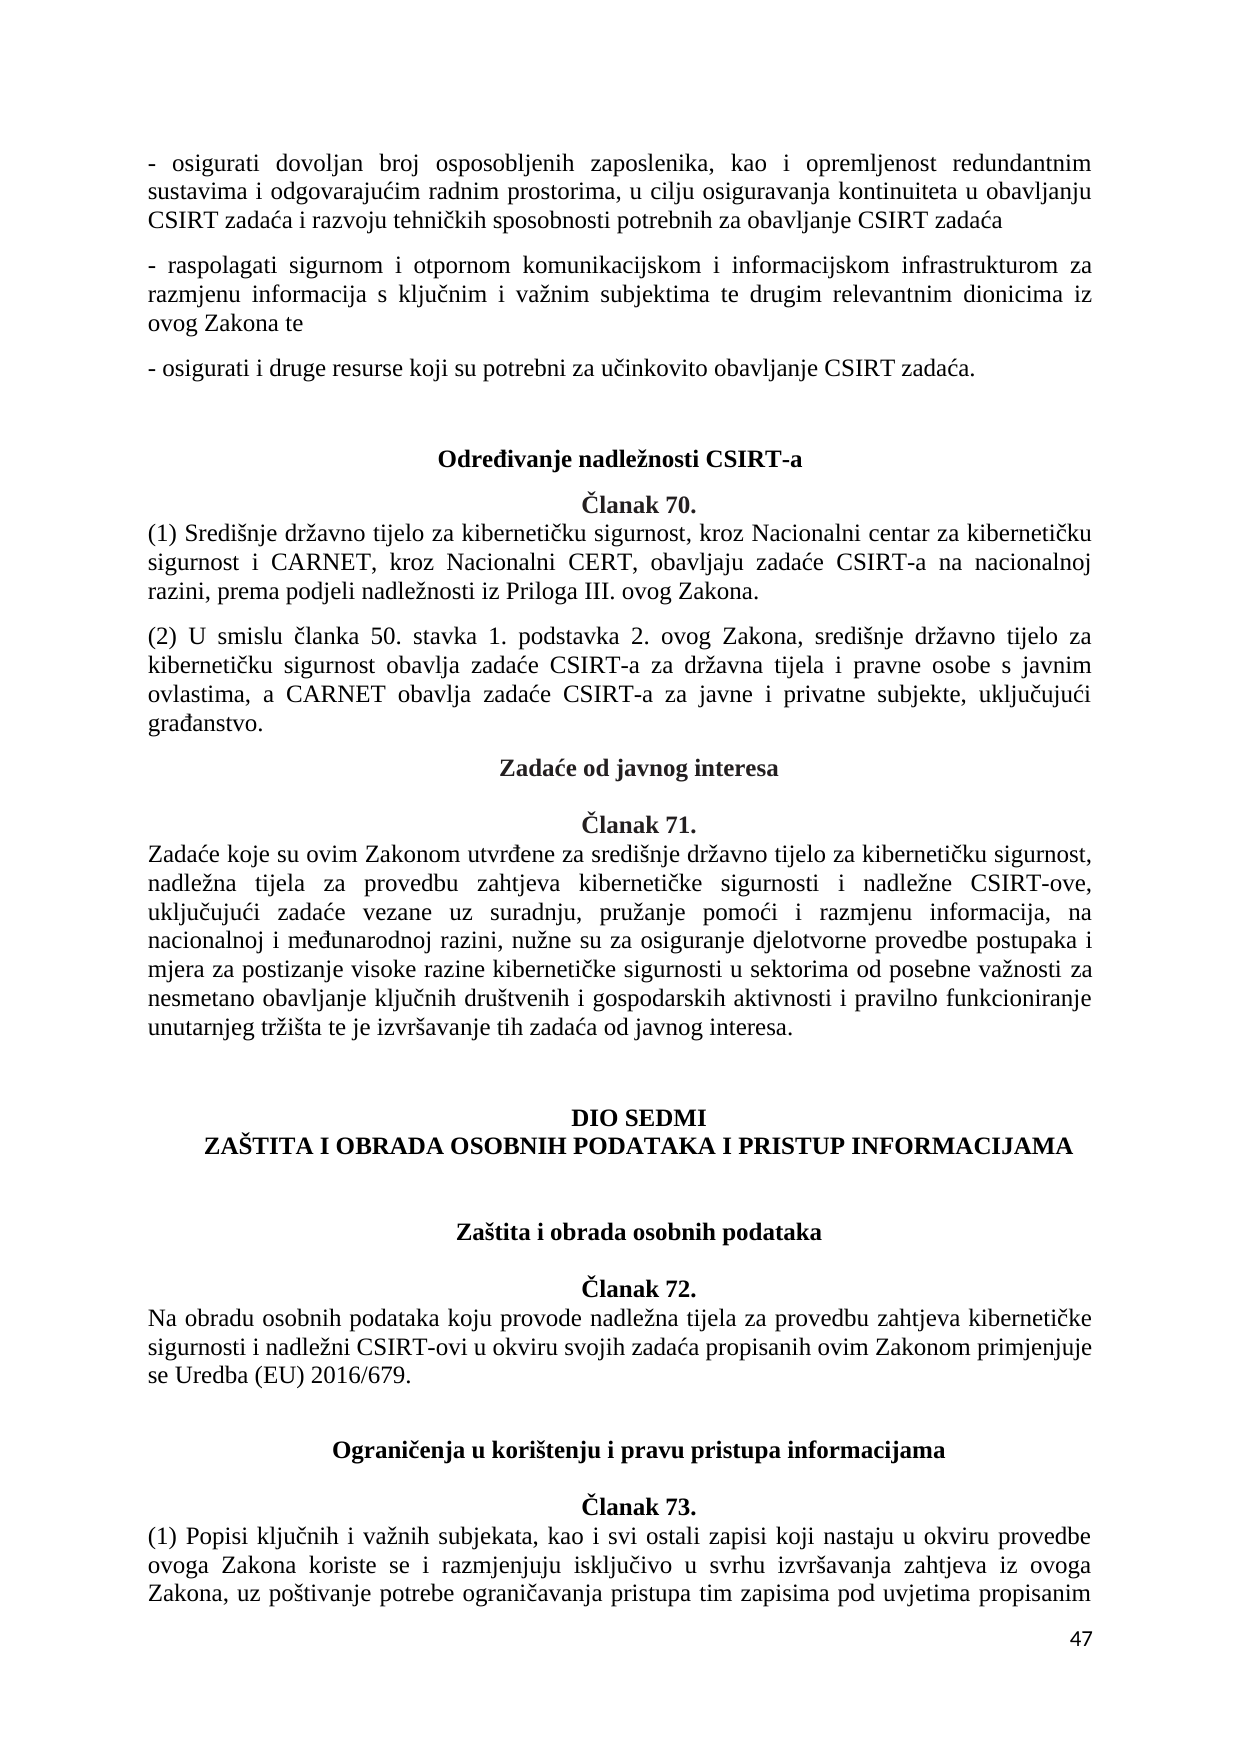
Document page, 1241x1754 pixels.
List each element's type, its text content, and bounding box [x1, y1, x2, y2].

text Članak 73. [185, 1492, 1093, 1521]
text Članak 70. [185, 490, 1093, 518]
text Zadaće od javnog interesa [185, 753, 1093, 782]
text Zadaće koje su ovim Zakonom utvrđene za središnje državno tijelo za kibernetičku sigurnost, nadležna tijela za provedbu zahtjeva kibernetičke sigurnosti i nadležne CSIRT-ove, uključujući zadaće vezane uz suradnju, pružanje pomoći i razmjenu informacija, na nacionalnoj i međunarodnoj razini, nužne su za osiguranje djelotvorne provedbe postupaka i mjera za postizanje visoke razine kibernetičke sigurnosti u sektorima od posebne važnosti za nesmetano obavljanje ključnih društvenih i gospodarskih aktivnosti i pravilno funkcioniranje unutarnjeg tržišta te je izvršavanje tih zadaća od javnog interesa. [148, 954, 1093, 1041]
text - osigurati dovoljan broj osposobljenih zaposlenika, kao i opremljenost redundantnim sustavima i odgovarajućim radnim prostorima, u cilju osiguravanja kontinuiteta u obavljanju CSIRT zadaća i razvoju tehničkih sposobnosti potrebnih za obavljanje CSIRT zadaća [148, 148, 1093, 234]
text (1) Središnje državno tijelo za kibernetičku sigurnost, kroz Nacionalni centar za kibernetičku sigurnost i CARNET, kroz Nacionalni CERT, obavljaju zadaće CSIRT-a na nacionalnoj razini, prema podjeli nadležnosti iz Priloga III. ovog Zakona. [148, 518, 1093, 605]
text Ograničenja u korištenju i pravu pristupa informacijama [185, 1435, 1093, 1463]
text ZAŠTITA I OBRADA OSOBNIH PODATAKA I PRISTUP INFORMACIJAMA [185, 1131, 1093, 1160]
text Članak 72. [185, 1274, 1093, 1303]
text DIO SEDMI [185, 1103, 1093, 1131]
text Zaštita i obrada osobnih podataka [185, 1217, 1093, 1246]
text Na obradu osobnih podataka koju provode nadležna tijela za provedbu zahtjeva kibernetičke sigurnosti i nadležni CSIRT-ovi u okviru svojih zadaća propisanih ovim Zakonom primjenjuje se Uredba (EU) 2016/679. [148, 1303, 1093, 1389]
text (2) U smislu članka 50. stavka 1. podstavka 2. ovog Zakona, središnje državno tijelo za kibernetičku sigurnost obavlja zadaće CSIRT-a za državna tijela i pravne osobe s javnim ovlastima, a CARNET obavlja zadaće CSIRT-a za javne i privatne subjekte, uključujući građanstvo. [148, 621, 1093, 736]
text Članak 71. [185, 811, 1093, 839]
text - osigurati i druge resurse koji su potrebni za učinkovito obavljanje CSIRT zadaća. [148, 353, 1093, 382]
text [148, 1521, 1093, 1607]
text - raspolagati sigurnom i otpornom komunikacijskom i informacijskom infrastrukturom za razmjenu informacija s ključnim i važnim subjektima te drugim relevantnim dionicima iz ovog Zakona te [148, 251, 1093, 337]
text Određivanje nadležnosti CSIRT-a [148, 444, 1093, 473]
text Zadaće koje su ovim Zakonom utvrđene za središnje državno tijelo za kibernetičku sigurnost, nadležna tijela za provedbu zahtjeva kibernetičke sigurnosti i nadležne CSIRT-ove, uključujući zadaće vezane uz suradnju, pružanje pomoći i razmjenu informacija, na nacionalnoj i međunarodnoj razini, nužne su za osiguranje djelotvorne provedbe postupaka i mjera za postizanje visoke razine kibernetičke sigurnosti u sektorima od posebne važnosti za nesmetano obavljanje ključnih društvenih i gospodarskih aktivnosti i pravilno funkcioniranje unutarnjeg tržišta te je izvršavanje tih zadaća od javnog interesa. [148, 839, 1093, 954]
